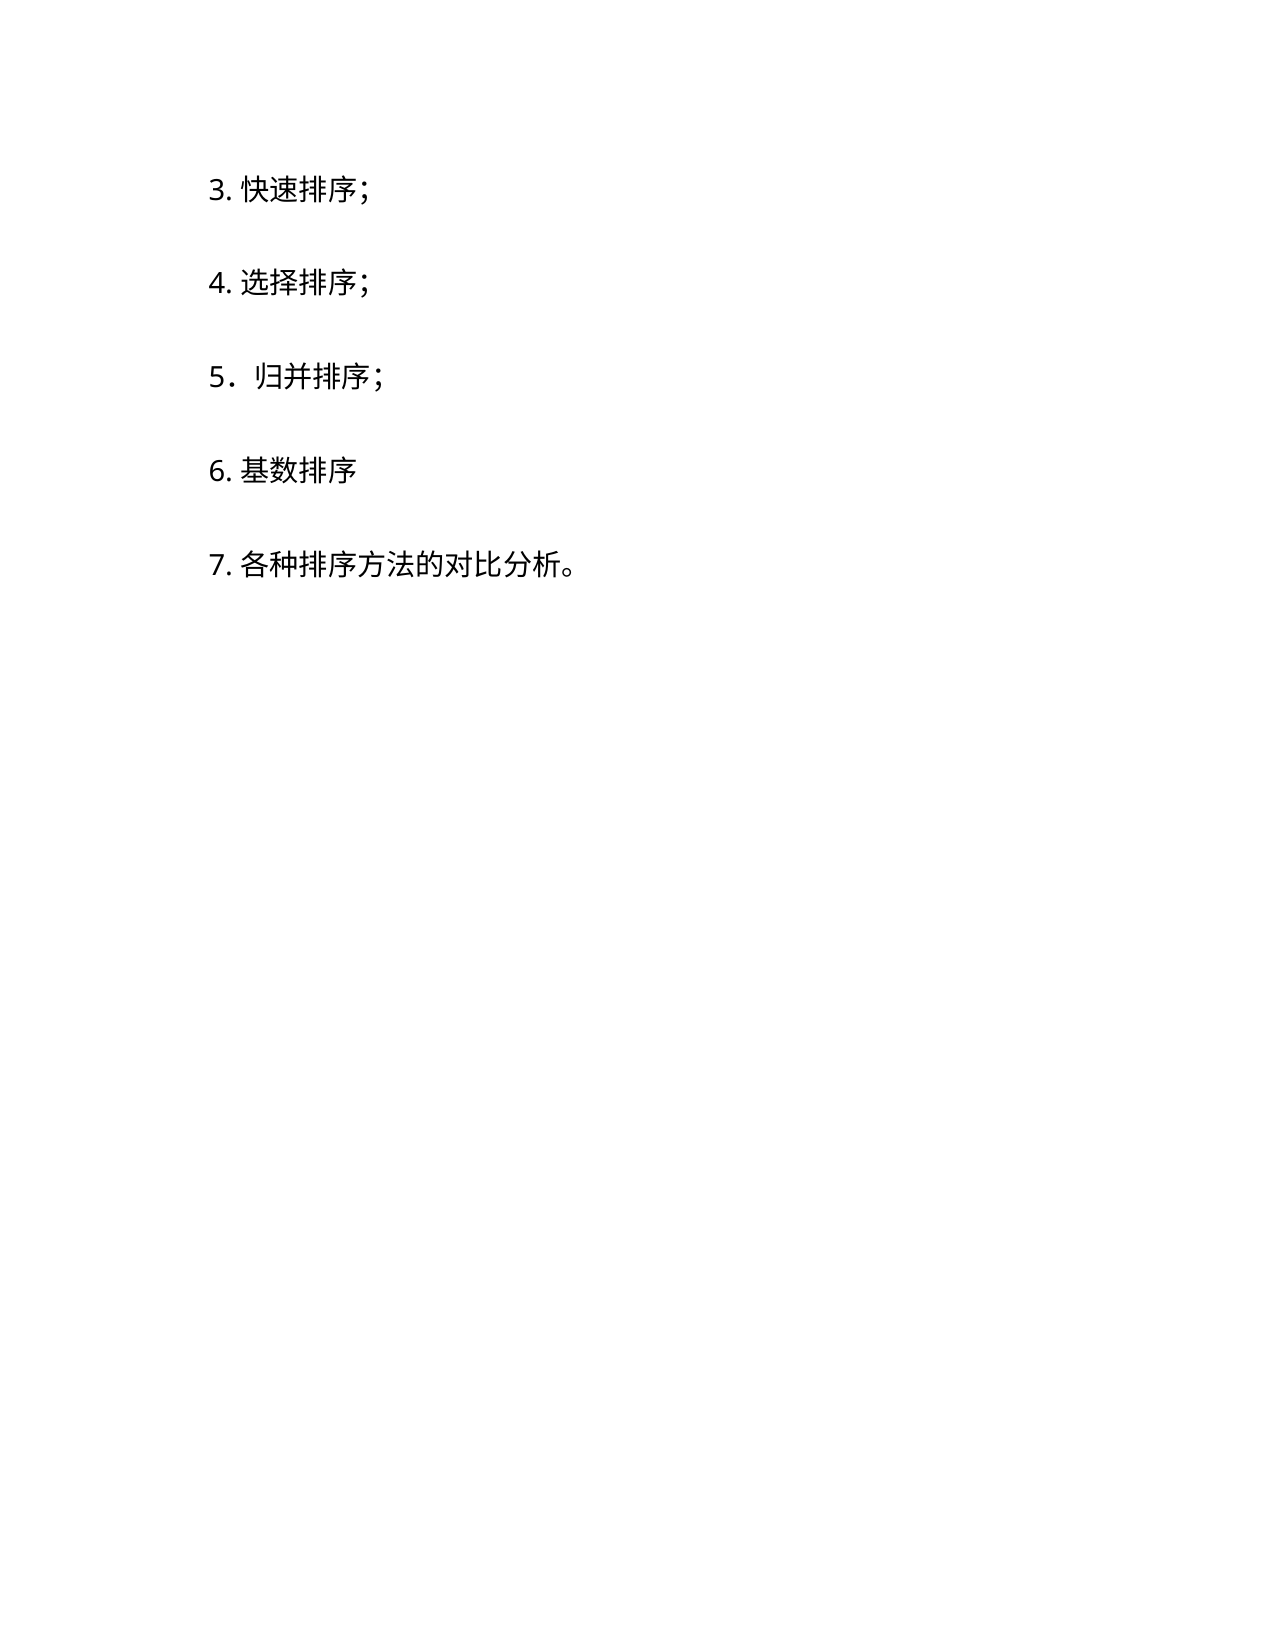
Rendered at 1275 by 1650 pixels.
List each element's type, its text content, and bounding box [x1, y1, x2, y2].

text 3. 快速排序； [150, 150, 1125, 225]
text 7. 各种排序方法的对比分析。 [150, 525, 1125, 600]
text 4. 选择排序； [150, 244, 1125, 319]
text 6. 基数排序 [150, 431, 1125, 506]
text 5．归并排序； [150, 337, 1125, 412]
